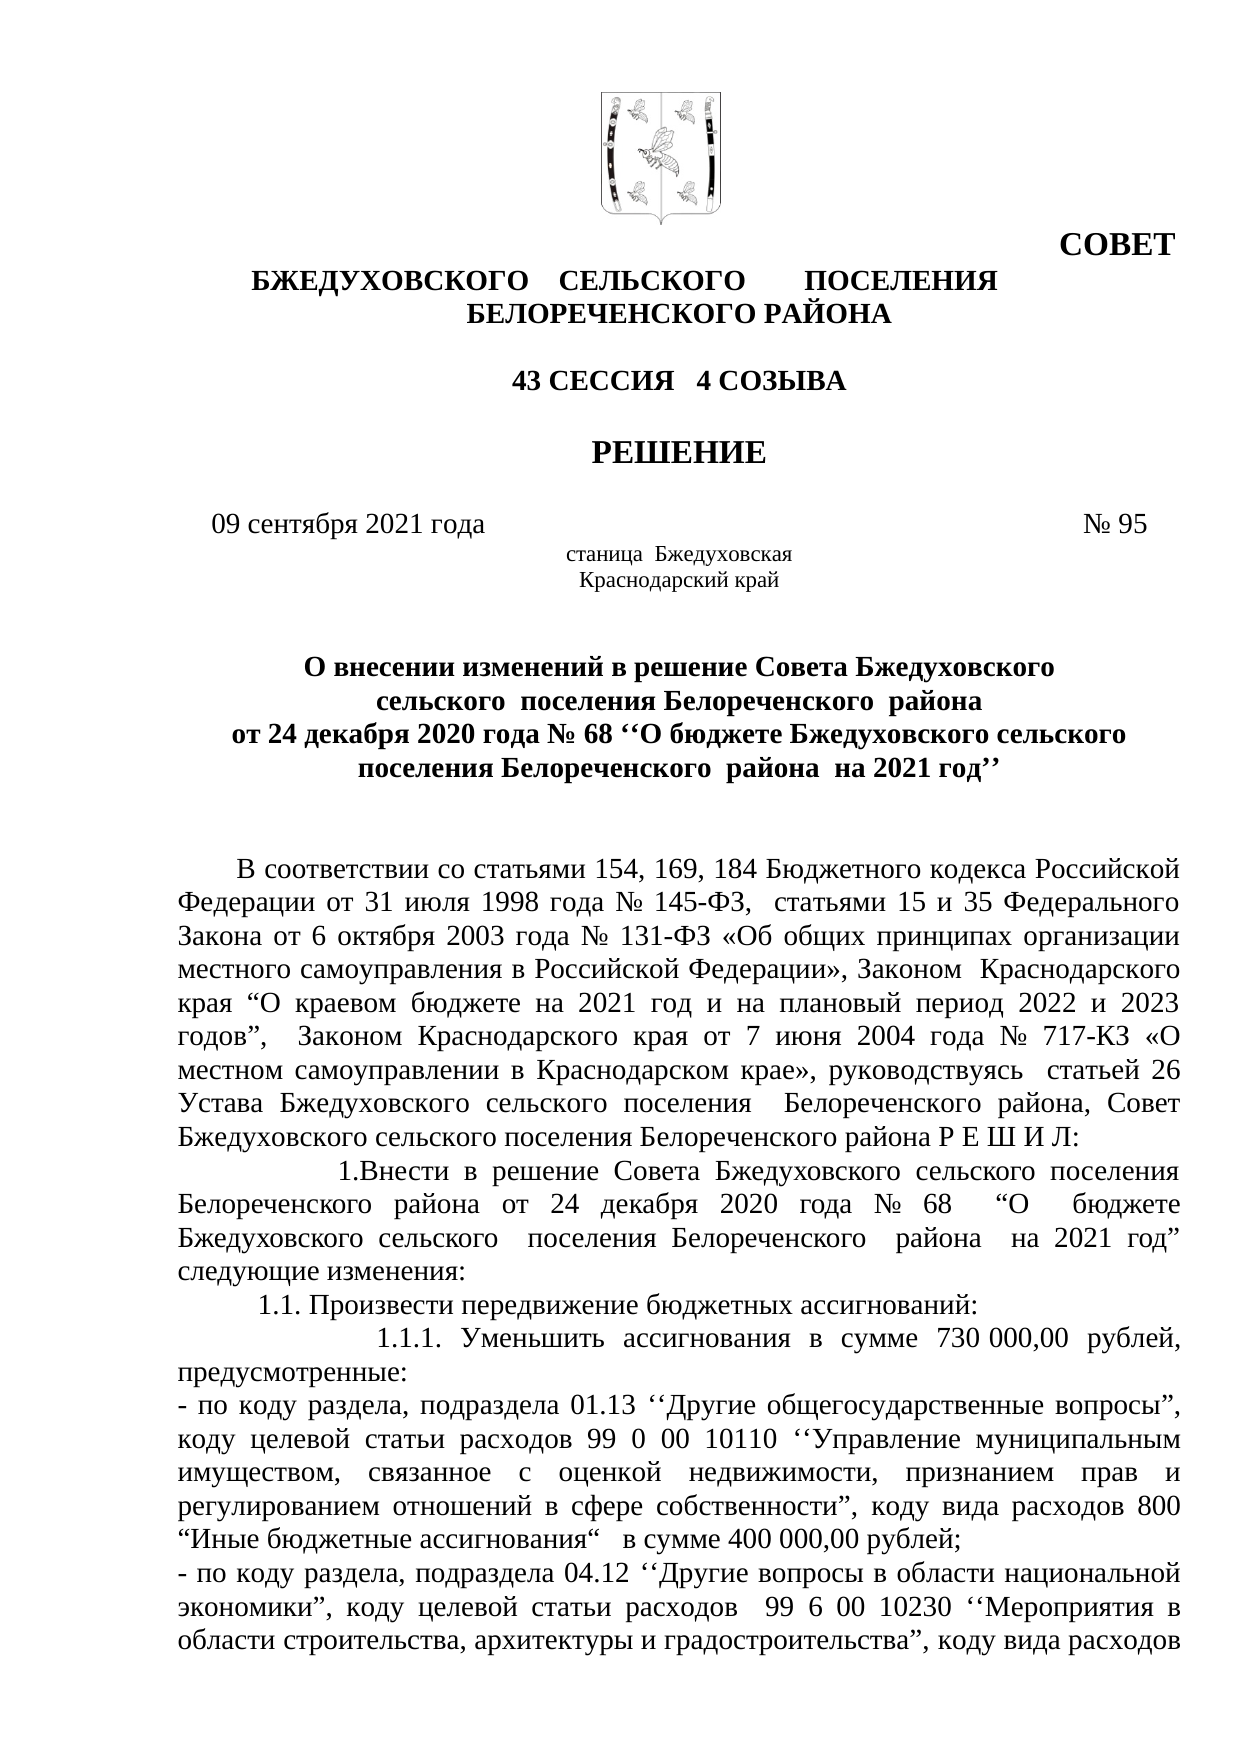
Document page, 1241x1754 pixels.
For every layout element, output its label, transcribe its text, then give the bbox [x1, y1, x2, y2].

text станица Бжедуховская [177, 540, 1181, 566]
text БЕЛОРЕЧЕНСКОГО РАЙОНА [177, 296, 1181, 330]
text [177, 1555, 1181, 1656]
text - по коду раздела, подраздела 01.13 ‘‘Другие общегосударственные вопросы”, коду целевой статьи расходов 99 0 00 10110 ‘‘Управление муниципальным имуществом, связанное с оценкой недвижимости, признанием прав и регулированием отношений в сфере собственности”, коду вида расходов 800 “Иные бюджетные ассигнования“ в сумме 400 000,00 рублей; [177, 1387, 1181, 1555]
text РЕШЕНИЕ [177, 432, 1181, 471]
text 09 сентября 2021 года № 95 [177, 506, 1181, 540]
text от 24 декабря 2020 года № 68 ‘‘О бюджете Бжедуховского сельского поселения Белореченского района на 2021 год’’ [177, 717, 1181, 784]
text Краснодарский край [177, 566, 1181, 593]
text сельского поселения Белореченского района [177, 683, 1181, 717]
picture [601, 92, 721, 225]
text О внесении изменений в решение Совета Бжедуховского [177, 649, 1181, 683]
text 43 СЕССИЯ 4 СОЗЫВА [177, 363, 1181, 397]
title СОВЕТ БЖЕДУХОВСКОГО СЕЛЬСКОГО ПОСЕЛЕНИЯ [251, 224, 1181, 296]
text 1.1. Произвести передвижение бюджетных ассигнований: [177, 1287, 1181, 1320]
text 1.1.1. Уменьшить ассигнования в сумме 730 000,00 рублей, предусмотренные: [177, 1320, 1181, 1387]
text 1.Внести в решение Совета Бжедуховского сельского поселения Белореченского района от 24 декабря 2020 года № 68 “О бюджете Бжедуховского сельского поселения Белореченского района на 2021 год” следующие изменения: [177, 1153, 1181, 1287]
subtitle В соответствии со статьями 154, 169, 184 Бюджетного кодекса Российской Федерации от 31 июля 1998 года № 145-ФЗ, статьями 15 и 35 Федерального Закона от 6 октября 2003 года № 131-ФЗ «Об общих принципах организации местного самоуправления в Российской Федерации», Законом Краснодарского края “О краевом бюджете на 2021 год и на плановый период 2022 и 2023 годов”, Законом Краснодарского края от 7 июня 2004 года № 717-КЗ «О местном самоуправлении в Краснодарском крае», руководствуясь статьей 26 Устава Бжедуховского сельского поселения Белореченского района, Совет Бжедуховского сельского поселения Белореченского района Р Е Ш И Л: [177, 851, 1181, 1153]
